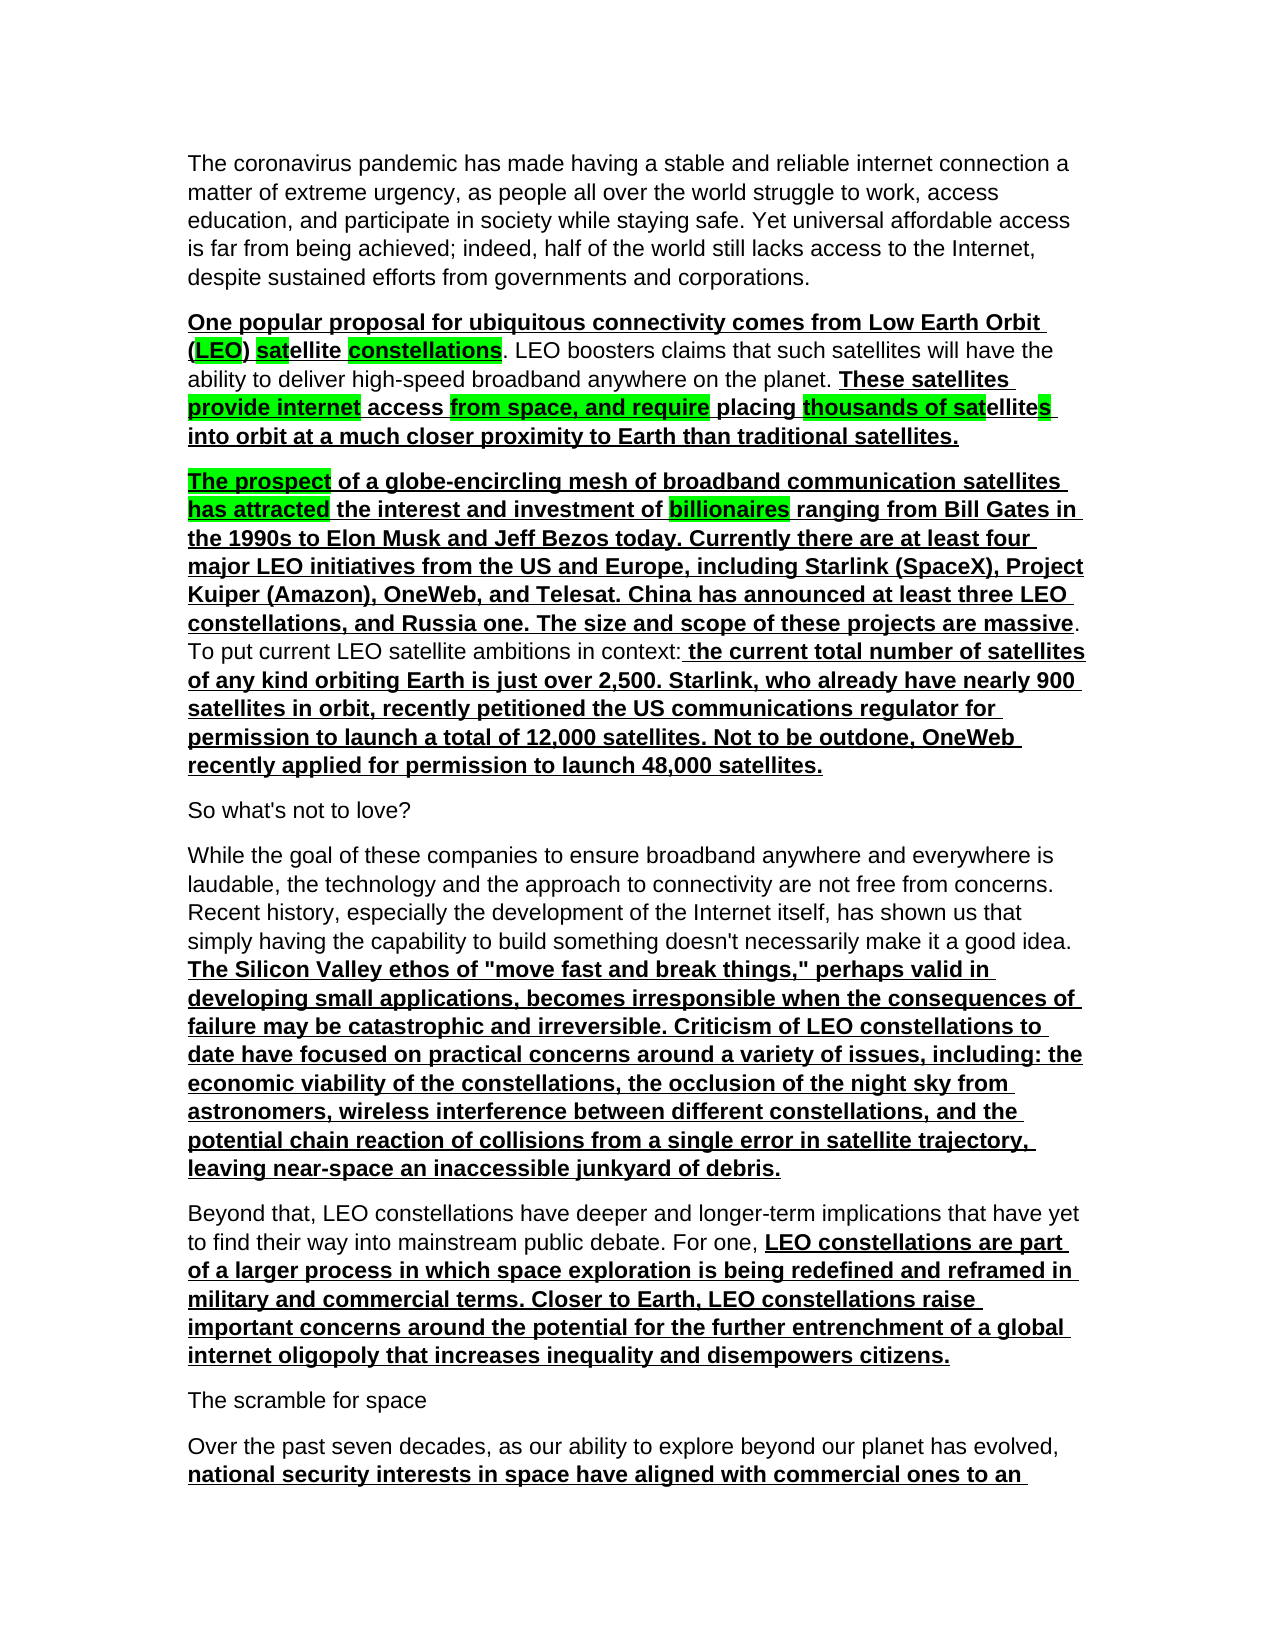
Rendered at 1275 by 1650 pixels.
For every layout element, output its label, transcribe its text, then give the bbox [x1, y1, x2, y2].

text The coronavirus pandemic has made having a stable and reliable internet connection a matter of extreme urgency, as people all over the world struggle to work, access education, and participate in society while staying safe. Yet universal affordable access is far from being achieved; indeed, half of the world still lacks access to the Internet, despite sustained efforts from governments and corporations. [187, 150, 1087, 290]
text The scramble for space [187, 1387, 1087, 1414]
text One popular proposal for ubiquitous connectivity comes from Low Earth Orbit (LEO) satellite constellations. LEO boosters claims that such satellites will have the ability to deliver high-speed broadband anywhere on the planet. These satellites provide internet access from space, and require placing thousands of satellites into orbit at a much closer proximity to Earth than traditional satellites. [187, 309, 1087, 449]
text The prospect of a globe-encircling mesh of broadband communication satellites has attracted the interest and investment of billionaires ranging from Bill Gates in the 1990s to Elon Musk and Jeff Bezos today. Currently there are at least four major LEO initiatives from the US and Europe, including Starlink (SpaceX), Project Kuiper (Amazon), OneWeb, and Telesat. China has announced at least three LEO constellations, and Russia one. The size and scope of these projects are massive. To put current LEO satellite ambitions in context: the current total number of satellites of any kind orbiting Earth is just over 2,500. Starlink, who already have nearly 900 satellites in orbit, recently petitioned the US communications regulator for permission to launch a total of 12,000 satellites. Not to be outdone, OneWeb recently applied for permission to launch 48,000 satellites. [187, 468, 1087, 778]
text Beyond that, LEO constellations have deeper and longer-term implications that have yet to find their way into mainstream public debate. For one, LEO constellations are part of a larger process in which space exploration is being redefined and reframed in military and commercial terms. Closer to Earth, LEO constellations raise important concerns around the potential for the further entrenchment of a global internet oligopoly that increases inequality and disempowers citizens. [187, 1200, 1087, 1369]
text So what's not to love? [187, 797, 1087, 823]
text While the goal of these companies to ensure broadband anywhere and everywhere is laudable, the technology and the approach to connectivity are not free from concerns. Recent history, especially the development of the Internet itself, has shown us that simply having the capability to build something doesn't necessarily make it a good idea. The Silicon Valley ethos of "move fast and break things," perhaps valid in developing small applications, becomes irresponsible when the consequences of failure may be catastrophic and irreversible. Criticism of LEO constellations to date have focused on practical concerns around a variety of issues, including: the economic viability of the constellations, the occlusion of the night sky from astronomers, wireless interference between different constellations, and the potential chain reaction of collisions from a single error in satellite trajectory, leaving near-space an inaccessible junkyard of debris. [187, 842, 1087, 1181]
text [187, 1433, 1087, 1487]
